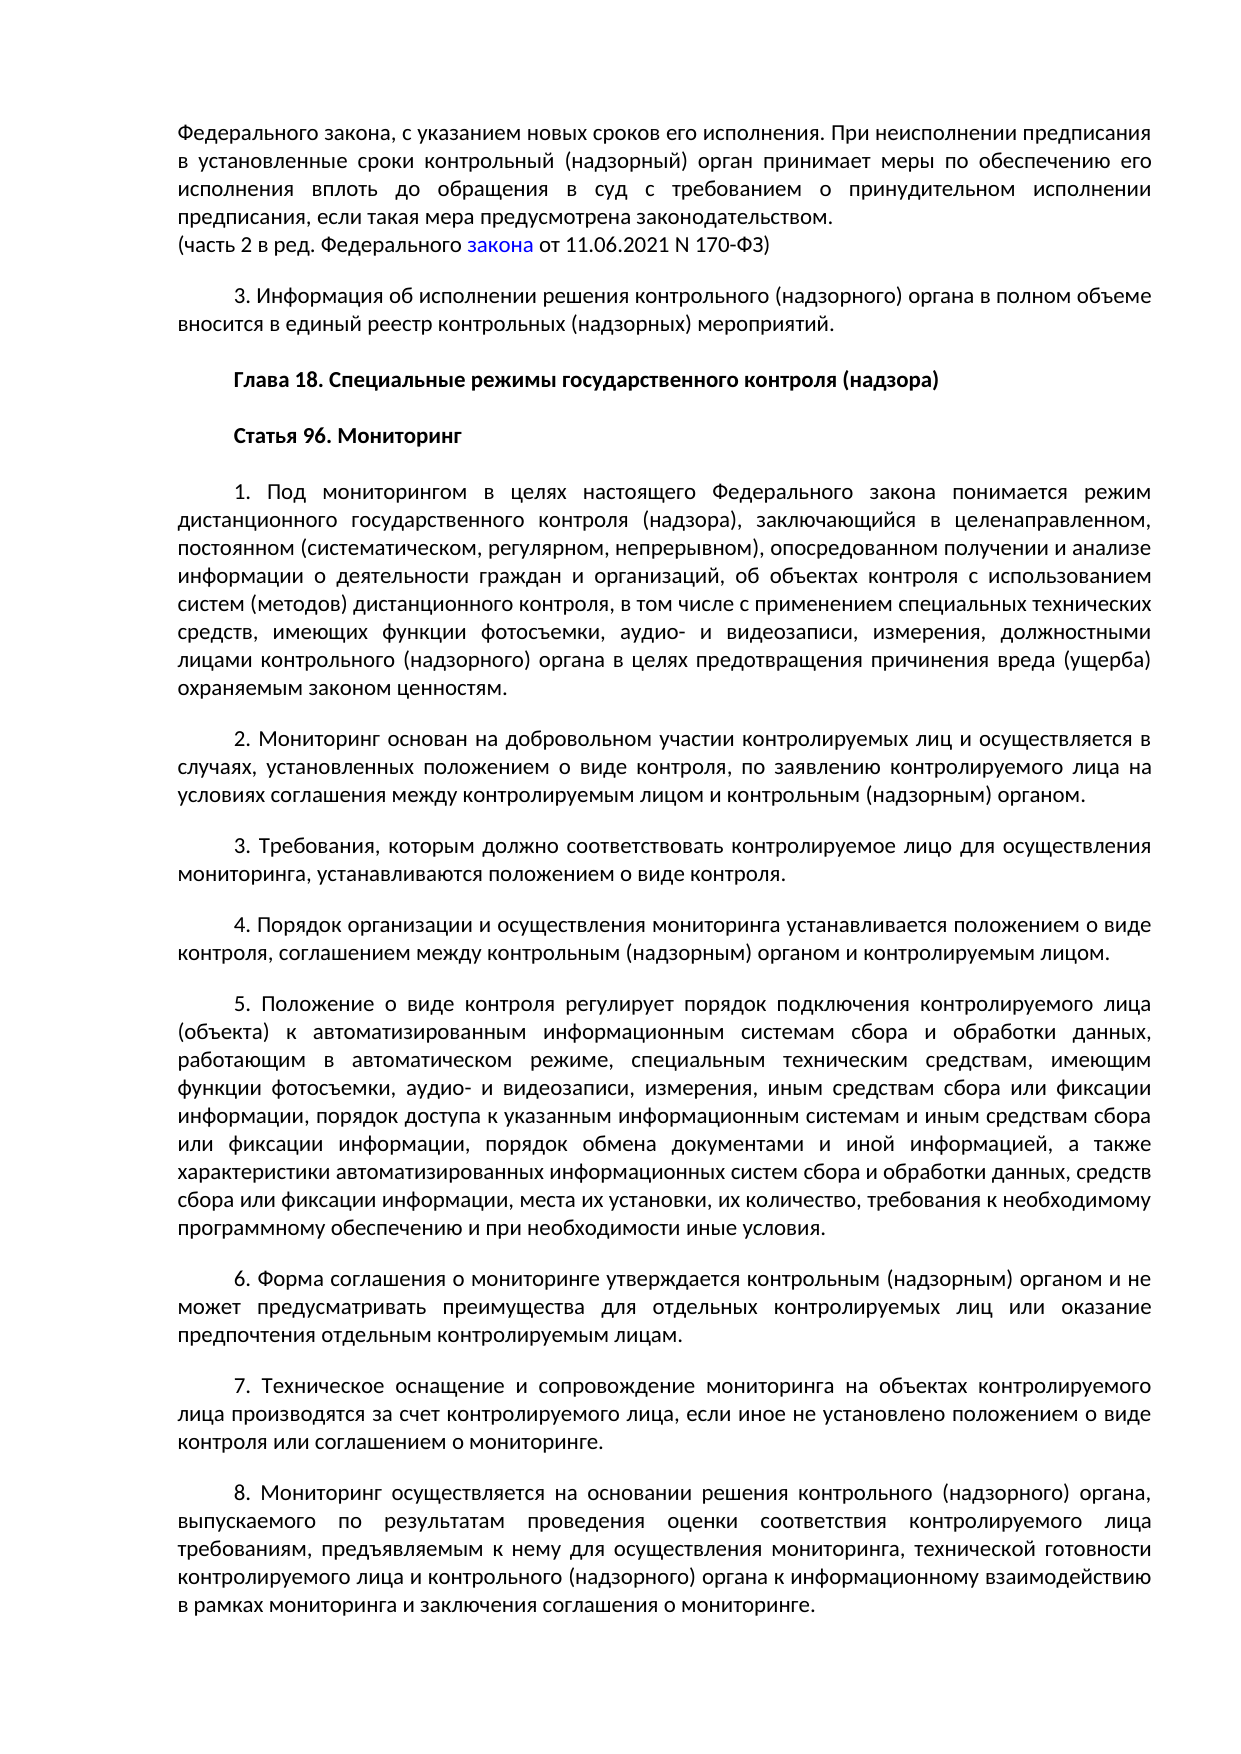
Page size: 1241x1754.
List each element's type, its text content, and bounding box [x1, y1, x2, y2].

text 6. Форма соглашения о мониторинге утверждается контрольным (надзорным) органом и не может предусматривать преимущества для отдельных контролируемых лиц или оказание предпочтения отдельным контролируемым лицам. [177, 1264, 1152, 1348]
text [177, 118, 1152, 230]
text 3. Требования, которым должно соответствовать контролируемое лицо для осуществления мониторинга, устанавливаются положением о виде контроля. [177, 831, 1152, 887]
text 1. Под мониторингом в целях настоящего Федерального закона понимается режим дистанционного государственного контроля (надзора), заключающийся в целенаправленном, постоянном (систематическом, регулярном, непрерывном), опосредованном получении и анализе информации о деятельности граждан и организаций, об объектах контроля с использованием систем (методов) дистанционного контроля, в том числе с применением специальных технических средств, имеющих функции фотосъемки, аудио- и видеозаписи, измерения, должностными лицами контрольного (надзорного) органа в целях предотвращения причинения вреда (ущерба) охраняемым законом ценностям. [177, 477, 1152, 701]
text 2. Мониторинг основан на добровольном участии контролируемых лиц и осуществляется в случаях, установленных положением о виде контроля, по заявлению контролируемого лица на условиях соглашения между контролируемым лицом и контрольным (надзорным) органом. [177, 724, 1152, 808]
text 4. Порядок организации и осуществления мониторинга устанавливается положением о виде контроля, соглашением между контрольным (надзорным) органом и контролируемым лицом. [177, 910, 1152, 966]
title Статья 96. Мониторинг [177, 421, 1152, 449]
text (часть 2 в ред. Федерального закона от 11.06.2021 N 170-ФЗ) [177, 230, 1152, 258]
title Глава 18. Специальные режимы государственного контроля (надзора) [177, 365, 1152, 393]
text 5. Положение о виде контроля регулирует порядок подключения контролируемого лица (объекта) к автоматизированным информационным системам сбора и обработки данных, работающим в автоматическом режиме, специальным техническим средствам, имеющим функции фотосъемки, аудио- и видеозаписи, измерения, иным средствам сбора или фиксации информации, порядок доступа к указанным информационным системам и иным средствам сбора или фиксации информации, порядок обмена документами и иной информацией, а также характеристики автоматизированных информационных систем сбора и обработки данных, средств сбора или фиксации информации, места их установки, их количество, требования к необходимому программному обеспечению и при необходимости иные условия. [177, 989, 1152, 1241]
text 3. Информация об исполнении решения контрольного (надзорного) органа в полном объеме вносится в единый реестр контрольных (надзорных) мероприятий. [177, 281, 1152, 337]
text 7. Техническое оснащение и сопровождение мониторинга на объектах контролируемого лица производятся за счет контролируемого лица, если иное не установлено положением о виде контроля или соглашением о мониторинге. [177, 1371, 1152, 1455]
text 8. Мониторинг осуществляется на основании решения контрольного (надзорного) органа, выпускаемого по результатам проведения оценки соответствия контролируемого лица требованиям, предъявляемым к нему для осуществления мониторинга, технической готовности контролируемого лица и контрольного (надзорного) органа к информационному взаимодействию в рамках мониторинга и заключения соглашения о мониторинге. [177, 1478, 1152, 1618]
